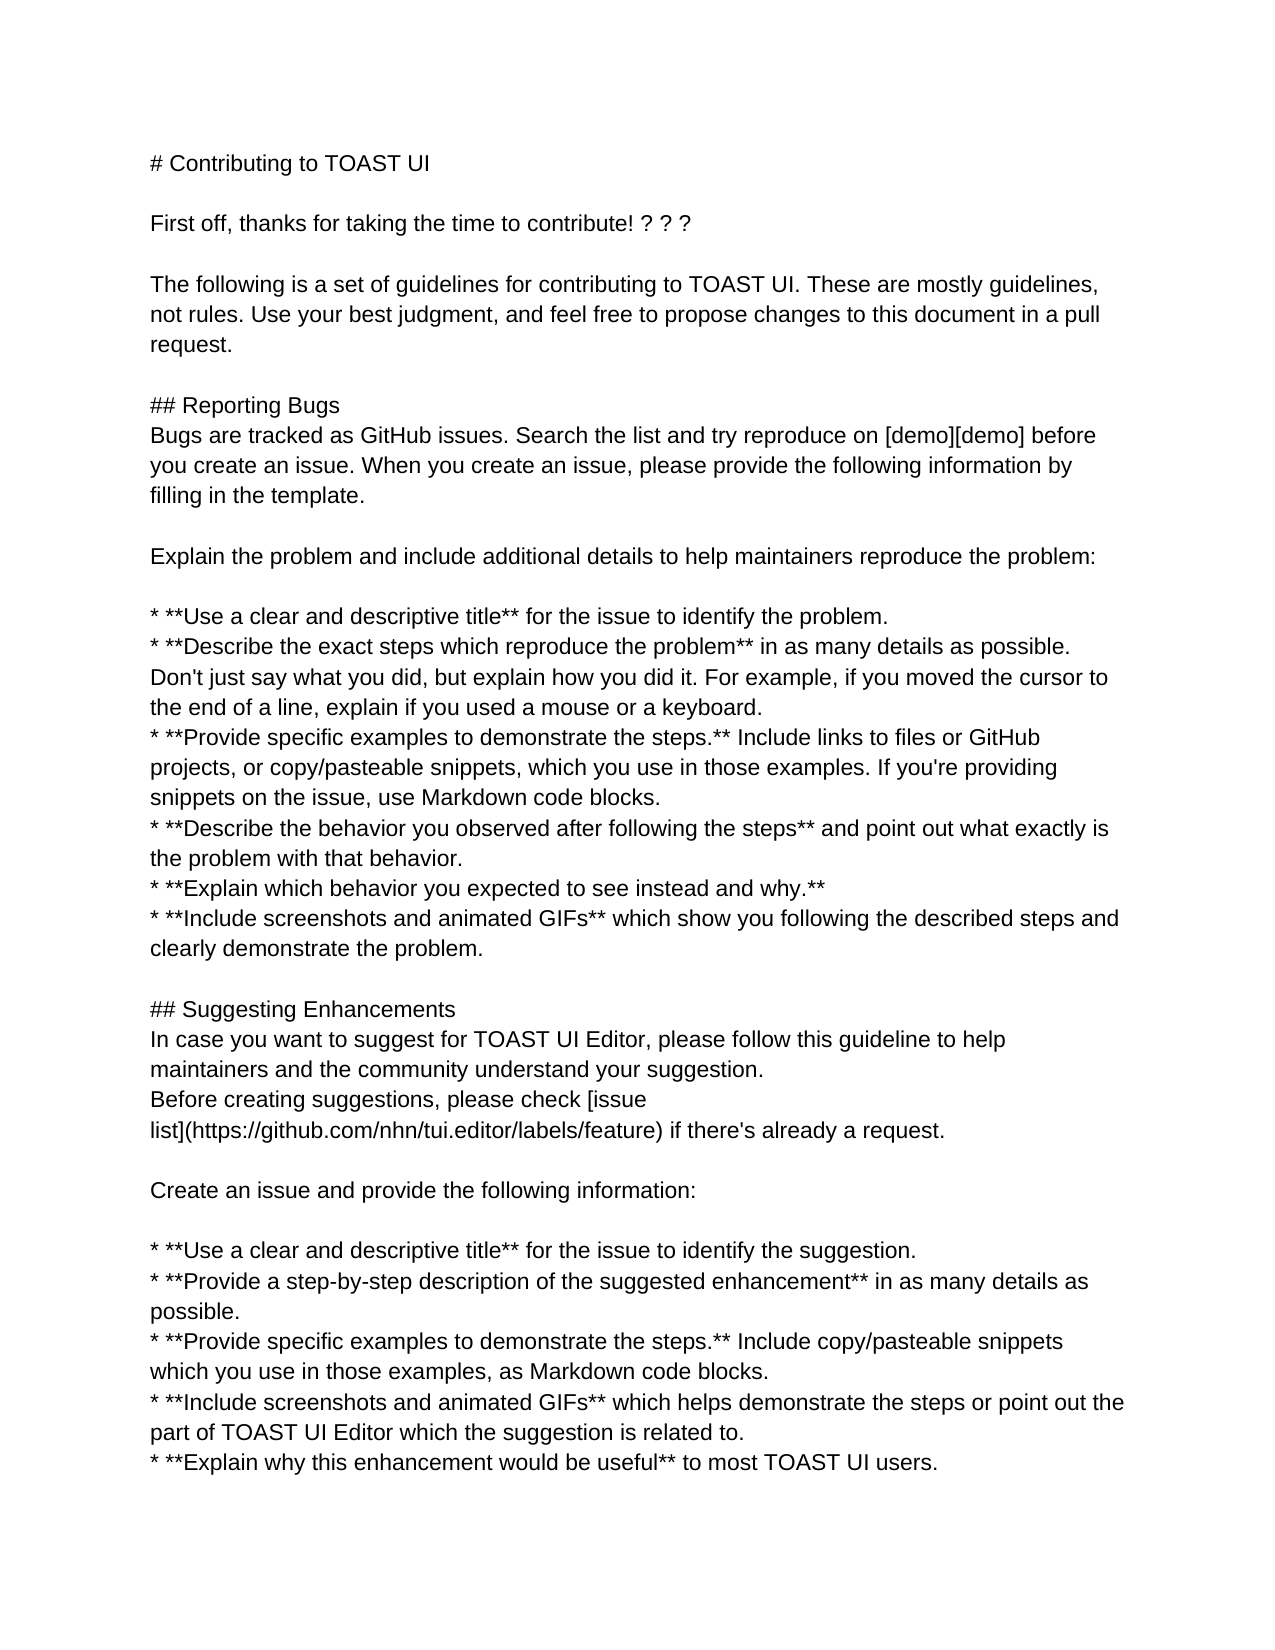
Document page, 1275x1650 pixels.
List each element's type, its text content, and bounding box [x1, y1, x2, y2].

text * **Include screenshots and animated GIFs** which helps demonstrate the steps or point out the part of TOAST UI Editor which the suggestion is related to. [150, 1388, 1125, 1445]
text Create an issue and provide the following information: [150, 1177, 1125, 1203]
text * **Explain which behavior you expected to see instead and why.** [150, 875, 1125, 901]
text # Contributing to TOAST UI [150, 150, 1125, 176]
text * **Include screenshots and animated GIFs** which show you following the described steps and clearly demonstrate the problem. [150, 905, 1125, 962]
text * **Provide a step-by-step description of the suggested enhancement** in as many details as possible. [150, 1268, 1125, 1324]
text * **Describe the behavior you observed after following the steps** and point out what exactly is the problem with that behavior. [150, 814, 1125, 871]
text * **Use a clear and descriptive title** for the issue to identify the problem. [150, 603, 1125, 629]
text * **Describe the exact steps which reproduce the problem** in as many details as possible. Don't just say what you did, but explain how you did it. For example, if you moved the cursor to the end of a line, explain if you used a mouse or a keyboard. [150, 633, 1125, 720]
text * **Provide specific examples to demonstrate the steps.** Include copy/pasteable snippets which you use in those examples, as Markdown code blocks. [150, 1328, 1125, 1385]
text * **Provide specific examples to demonstrate the steps.** Include links to files or GitHub projects, or copy/pasteable snippets, which you use in those examples. If you're providing snippets on the issue, use Markdown code blocks. [150, 724, 1125, 811]
text The following is a set of guidelines for contributing to TOAST UI. These are mostly guidelines, not rules. Use your best judgment, and feel free to propose changes to this document in a pull request. [150, 271, 1125, 358]
text ## Reporting Bugs [150, 392, 1125, 418]
text ## Suggesting Enhancements [150, 996, 1125, 1022]
text * **Explain why this enhancement would be useful** to most TOAST UI users. [150, 1449, 1125, 1475]
text Bugs are tracked as GitHub issues. Search the list and try reproduce on [demo][demo] before you create an issue. When you create an issue, please provide the following information by filling in the template. [150, 422, 1125, 509]
text First off, thanks for taking the time to contribute! ? ? ? [150, 210, 1125, 237]
text Before creating suggestions, please check [issue list](https://github.com/nhn/tui.editor/labels/feature) if there's already a request. [150, 1086, 1125, 1143]
text * **Use a clear and descriptive title** for the issue to identify the suggestion. [150, 1237, 1125, 1264]
text Explain the problem and include additional details to help maintainers reproduce the problem: [150, 543, 1125, 569]
text In case you want to suggest for TOAST UI Editor, please follow this guideline to help maintainers and the community understand your suggestion. [150, 1026, 1125, 1083]
